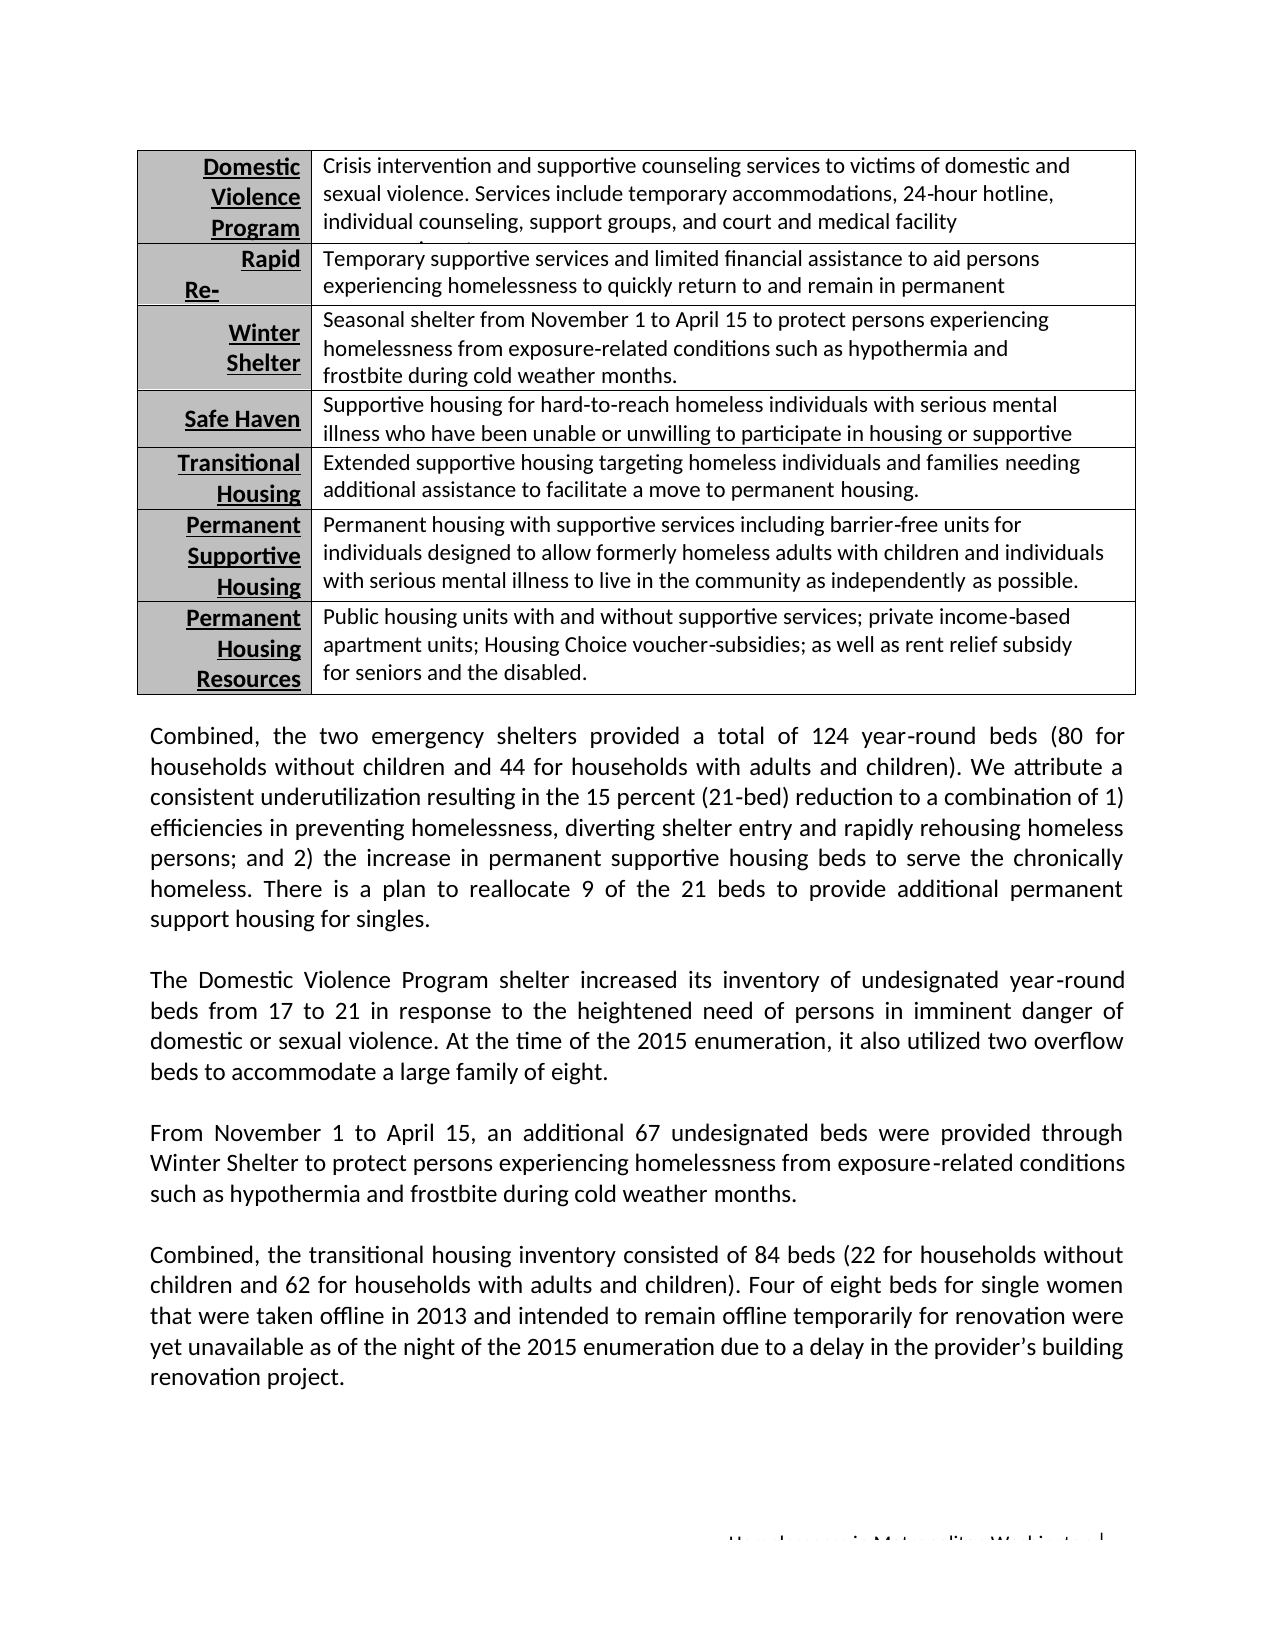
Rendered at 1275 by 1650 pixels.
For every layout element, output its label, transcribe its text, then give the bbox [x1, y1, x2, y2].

text From November 1 to April 15, an additional 67 undesignated beds were provided through Winter Shelter to protect persons experiencing homelessness from exposure‐related conditions such as hypothermia and frostbite during cold weather months. [150, 1117, 1125, 1209]
table_cell Permanent Supportive Housing [138, 510, 311, 601]
table_cell Permanent housing with supportive services including barrier‐free units for individuals designed to allow formerly homeless adults with children and individuals with serious mental illness to live in the community as independently as possible. [312, 510, 1135, 601]
table_cell Public housing units with and without supportive services; private income‐based apartment units; Housing Choice voucher‐subsidies; as well as rent relief subsidy for seniors and the disabled. [312, 602, 1135, 694]
table_cell Temporary supportive services and limited financial assistance to aid persons experiencing homelessness to quickly return to and remain in permanent housing. [312, 244, 1135, 304]
table_cell Winter Shelter [138, 306, 311, 389]
text Combined, the transitional housing inventory consisted of 84 beds (22 for households without children and 62 for households with adults and children). Four of eight beds for single women that were taken offline in 2013 and intended to remain offline temporarily for renovation were yet unavailable as of the night of the 2015 enumeration due to a delay in the provider’s building renovation project. [150, 1239, 1125, 1392]
table_cell Permanent Housing Resources [138, 602, 311, 694]
text The Domestic Violence Program shelter increased its inventory of undesignated year‐round beds from 17 to 21 in response to the heightened need of persons in imminent danger of domestic or sexual violence. At the time of the 2015 enumeration, it also utilized two overflow beds to accommodate a large family of eight. [150, 964, 1125, 1086]
table_cell Rapid Re‐housing [138, 244, 311, 304]
table_header Crisis intervention and supportive counseling services to victims of domestic and sexual violence. Services include temporary accommodations, 24‐hour hotline, individual counseling, support groups, and court and medical facility accompaniment. [312, 151, 1135, 243]
text Combined, the two emergency shelters provided a total of 124 year‐round beds (80 for households without children and 44 for households with adults and children). We attribute a consistent underutilization resulting in the 15 percent (21‐bed) reduction to a combination of 1) efficiencies in preventing homelessness, diverting shelter entry and rapidly rehousing homeless persons; and 2) the increase in permanent supportive housing beds to serve the chronically homeless. There is a plan to reallocate 9 of the 21 beds to provide additional permanent support housing for singles. [150, 720, 1125, 934]
table_cell Supportive housing for hard‐to‐reach homeless individuals with serious mental illness who have been unable or unwilling to participate in housing or supportive services. [312, 391, 1135, 447]
table_header Domestic Violence Program [138, 151, 311, 243]
table_cell Transitional Housing [138, 448, 311, 509]
table_cell Seasonal shelter from November 1 to April 15 to protect persons experiencing homelessness from exposure‐related conditions such as hypothermia and frostbite during cold weather months. [312, 306, 1135, 389]
table_cell Safe Haven [138, 391, 311, 447]
table_cell Extended supportive housing targeting homeless individuals and families needing additional assistance to facilitate a move to permanent housing. [312, 448, 1135, 509]
